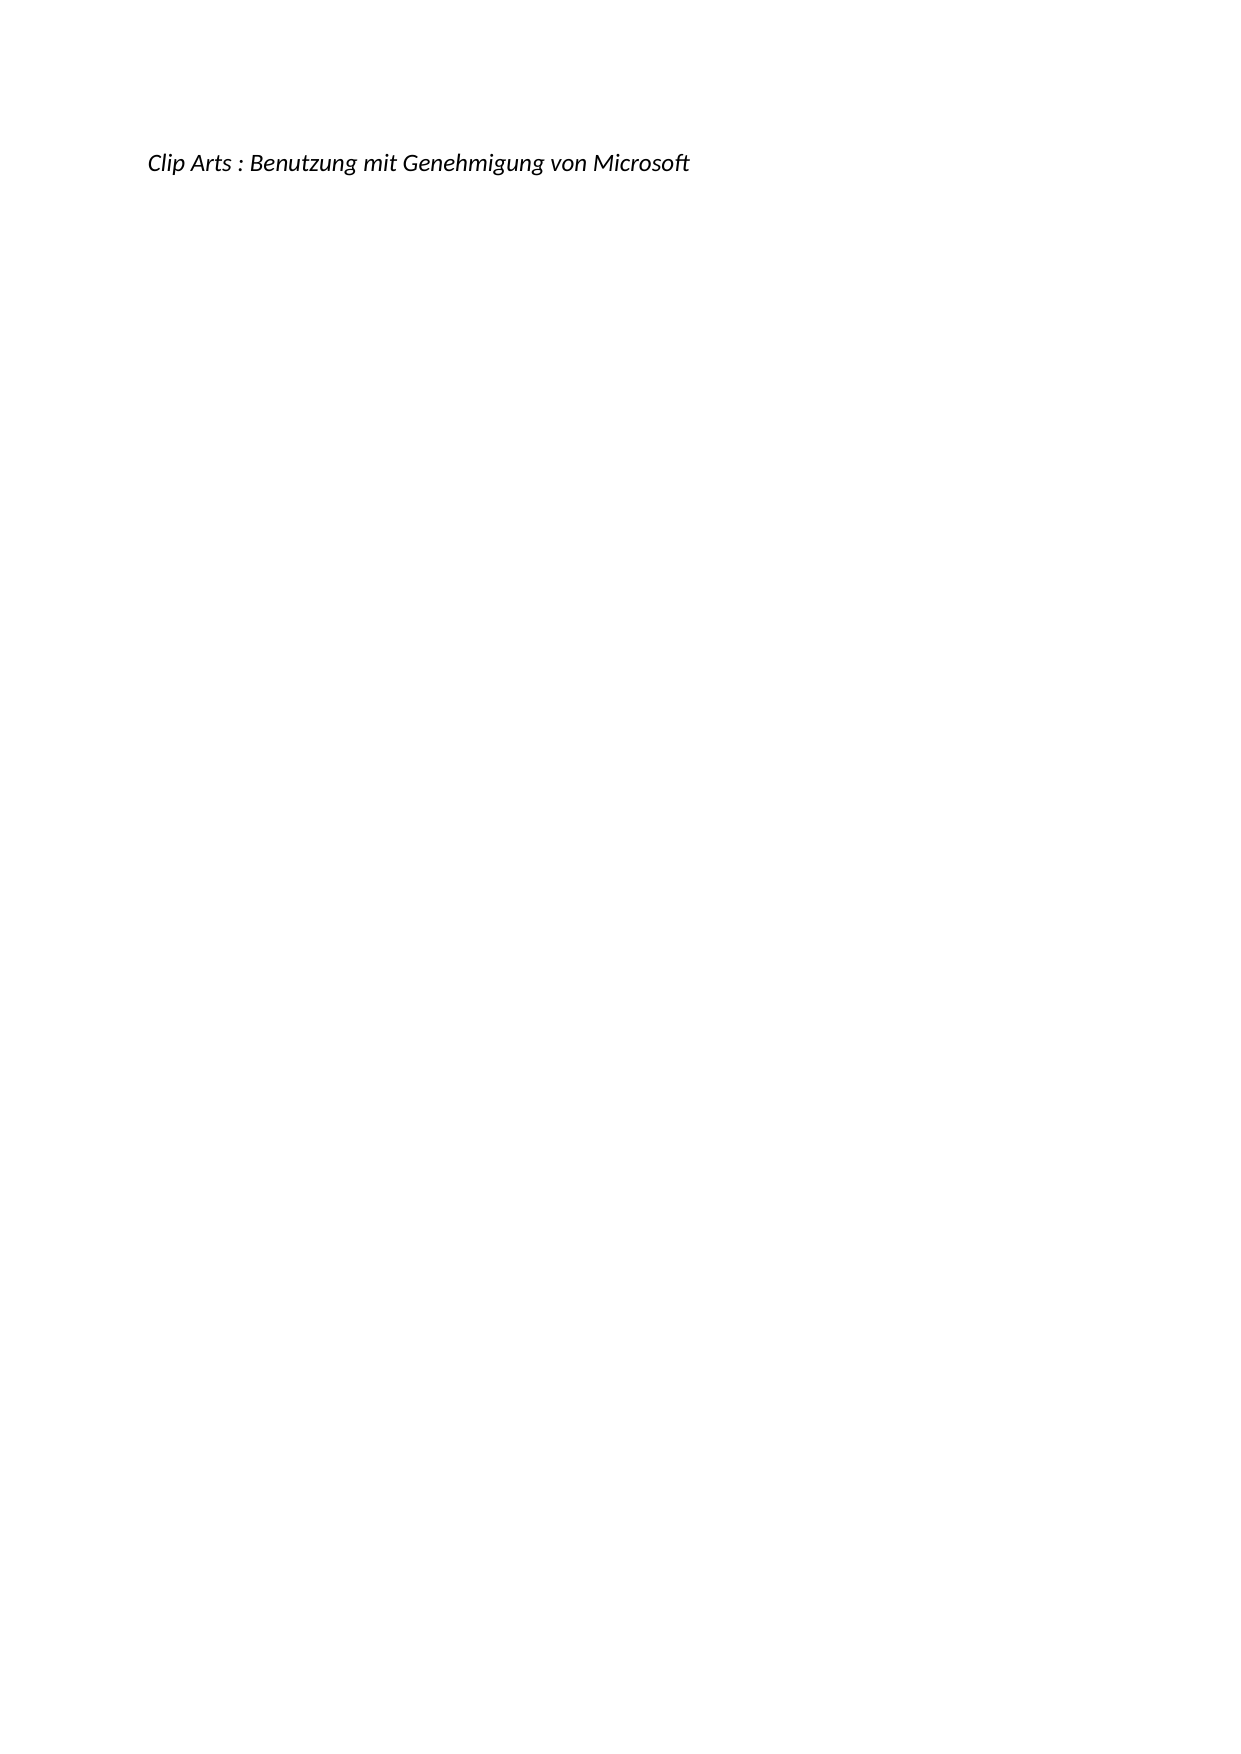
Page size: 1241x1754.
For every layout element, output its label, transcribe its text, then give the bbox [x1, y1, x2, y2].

text Clip Arts : Benutzung mit Genehmigung von Microsoft [148, 148, 1093, 178]
